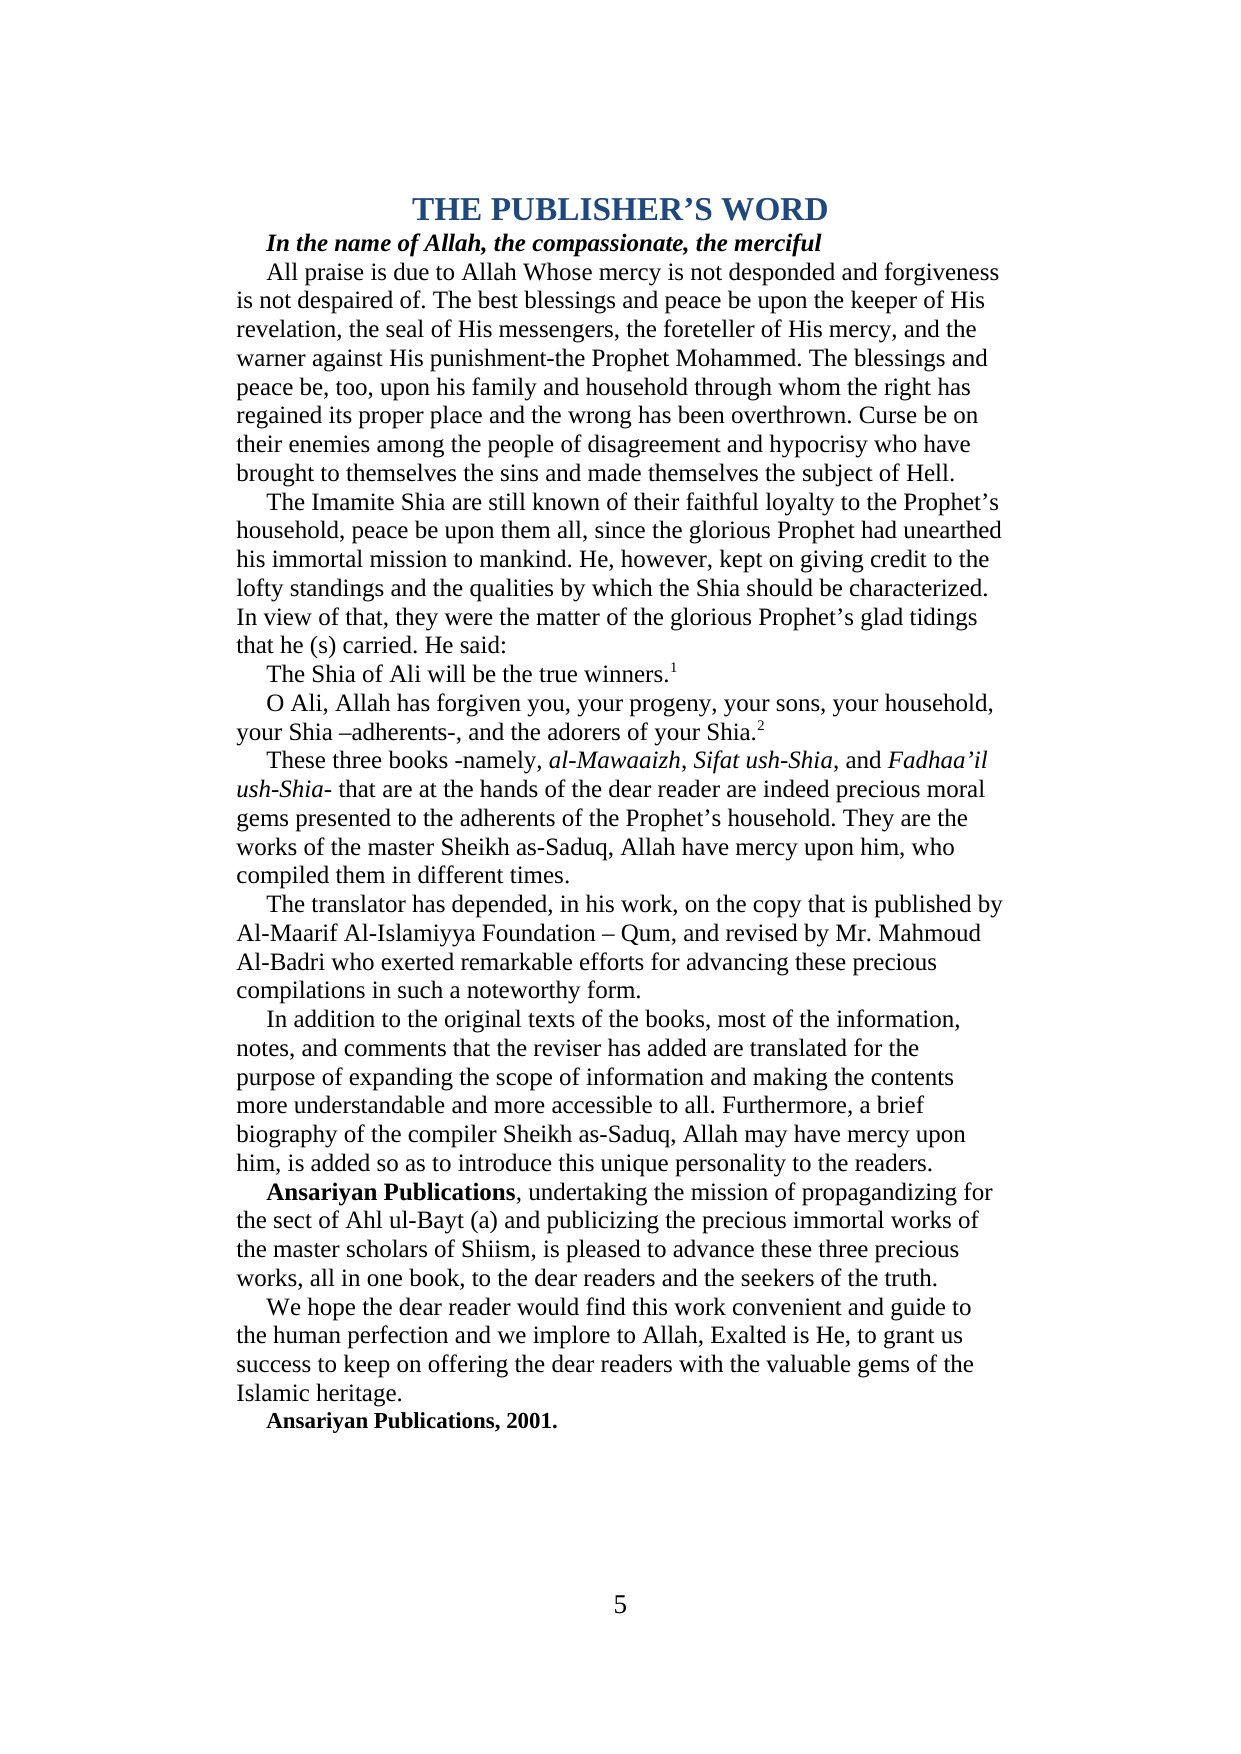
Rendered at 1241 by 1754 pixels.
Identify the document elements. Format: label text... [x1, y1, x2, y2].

text The Imamite Shia are still known of their faithful loyalty to the Prophet’s household, peace be upon them all, since the glorious Prophet had unearthed his immortal mission to mankind. He, however, kept on giving credit to the lofty standings and the qualities by which the Shia should be characterized. In view of that, they were the matter of the glorious Prophet’s glad tidings that he (s) carried. He said: [236, 487, 1004, 659]
text In the name of Allah, the compassionate, the merciful [236, 228, 1004, 257]
text We hope the dear reader would find this work convenient and guide to the human perfection and we implore to Allah, Exalted is He, to grant us success to keep on offering the dear readers with the valuable gems of the Islamic heritage. [236, 1292, 1004, 1407]
text In addition to the original texts of the books, most of the information, notes, and comments that the reviser has added are translated for the purpose of expanding the scope of information and making the contents more understandable and more accessible to all. Furthermore, a brief biography of the compiler Sheikh as-Saduq, Allah may have mercy upon him, is added so as to introduce this unique personality to the readers. [236, 1004, 1004, 1177]
text Ansariyan Publications, undertaking the mission of propagandizing for the sect of Ahl ul-Bayt (a) and publicizing the precious immortal works of the master scholars of Shiism, is pleased to advance these three precious works, all in one book, to the dear readers and the seekers of the truth. [236, 1177, 1004, 1292]
subtitle THE PUBLISHER’S WORD [236, 190, 1004, 228]
text These three books -namely, al-Mawaaizh, Sifat ush-Shia, and Fadhaa’il ush-Shia- that are at the hands of the dear reader are indeed precious moral gems presented to the adherents of the Prophet’s household. They are the works of the master Sheikh as-Saduq, Allah have mercy upon him, who compiled them in different times. [236, 746, 1004, 889]
text The translator has depended, in his work, on the copy that is published by Al-Maarif Al-Islamiyya Foundation – Qum, and revised by Mr. Mahmoud Al-Badri who exerted remarkable efforts for advancing these precious compilations in such a noteworthy form. [236, 889, 1004, 1004]
text O Ali, Allah has forgiven you, your progeny, your sons, your household, your Shia –adherents-, and the adorers of your Shia. [236, 688, 1004, 746]
text All praise is due to Allah Whose mercy is not desponded and forgiveness is not despaired of. The best blessings and peace be upon the keeper of His revelation, the seal of His messengers, the foreteller of His mercy, and the warner against His punishment-the Prophet Mohammed. The blessings and peace be, too, upon his family and household through whom the right has regained its proper place and the wrong has been overthrown. Curse be on their enemies among the people of disagreement and hypocrisy who have brought to themselves the sins and made themselves the subject of Hell. [236, 257, 1004, 487]
text The Shia of Ali will be the true winners. [236, 659, 1004, 688]
text Ansariyan Publications, 2001. [236, 1407, 1004, 1433]
